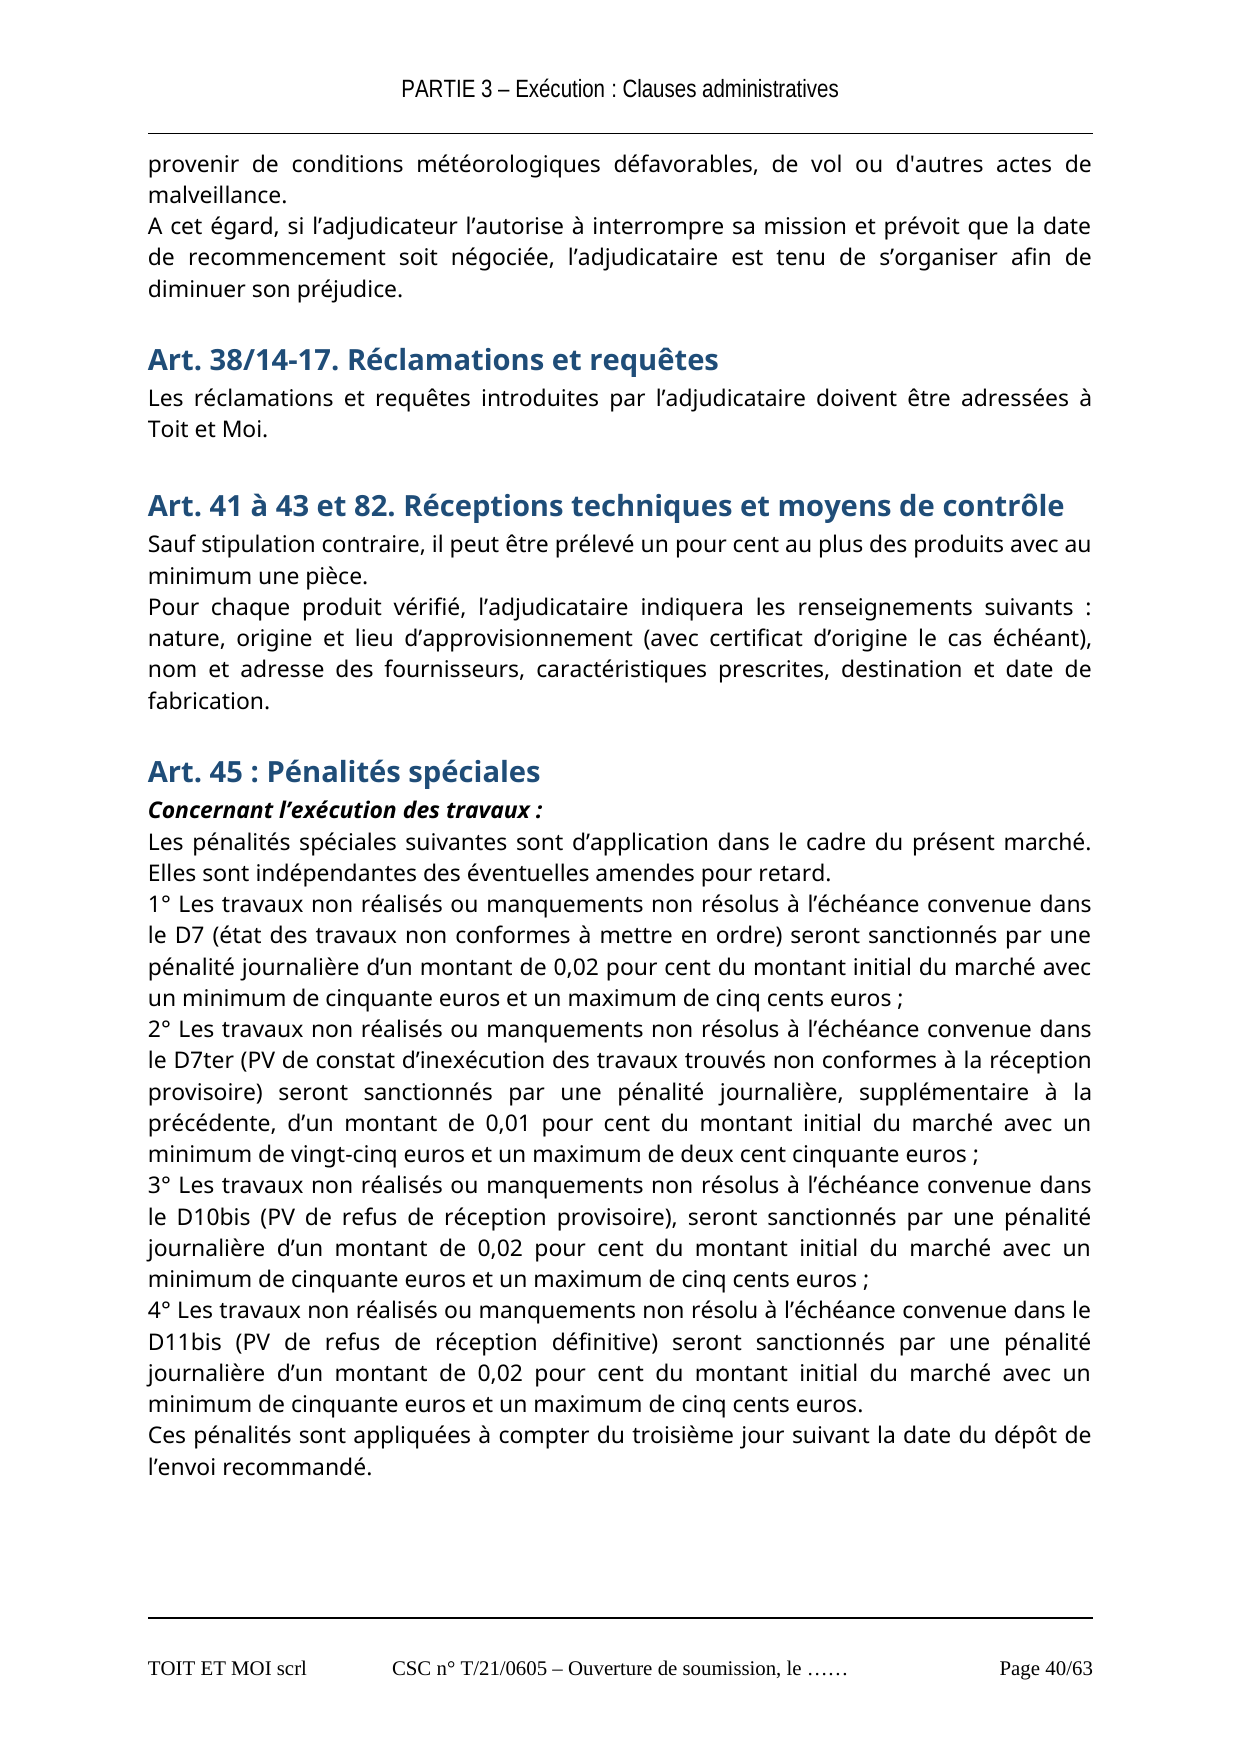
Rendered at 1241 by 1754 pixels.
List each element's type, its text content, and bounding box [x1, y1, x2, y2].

text 2° Les travaux non réalisés ou manquements non résolus à l’échéance convenue dans le D7ter (PV de constat d’inexécution des travaux trouvés non conformes à la réception provisoire) seront sanctionnés par une pénalité journalière, supplémentaire à la précédente, d’un montant de 0,01 pour cent du montant initial du marché avec un minimum de vingt-cinq euros et un maximum de deux cent cinquante euros ; [148, 1013, 1093, 1169]
text 3° Les travaux non réalisés ou manquements non résolus à l’échéance convenue dans le D10bis (PV de refus de réception provisoire), seront sanctionnés par une pénalité journalière d’un montant de 0,02 pour cent du montant initial du marché avec un minimum de cinquante euros et un maximum de cinq cents euros ; [148, 1169, 1093, 1294]
text A cet égard, si l’adjudicateur l’autorise à interrompre sa mission et prévoit que la date de recommencement soit négociée, l’adjudicataire est tenu de s’organiser afin de diminuer son préjudice. [148, 210, 1093, 304]
text Sauf stipulation contraire, il peut être prélevé un pour cent au plus des produits avec au minimum une pièce. [148, 528, 1093, 591]
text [148, 148, 1093, 210]
subtitle Art. 45 : Pénalités spéciales [148, 751, 1093, 791]
subtitle Art. 38/14-17. Réclamations et requêtes [148, 339, 1093, 379]
text 1° Les travaux non réalisés ou manquements non résolus à l’échéance convenue dans le D7 (état des travaux non conformes à mettre en ordre) seront sanctionnés par une pénalité journalière d’un montant de 0,02 pour cent du montant initial du marché avec un minimum de cinquante euros et un maximum de cinq cents euros ; [148, 888, 1093, 1013]
text Les réclamations et requêtes introduites par l’adjudicataire doivent être adressées à Toit et Moi. [148, 382, 1093, 444]
text Les pénalités spéciales suivantes sont d’application dans le cadre du présent marché. Elles sont indépendantes des éventuelles amendes pour retard. [148, 825, 1093, 888]
text Ces pénalités sont appliquées à compter du troisième jour suivant la date du dépôt de l’envoi recommandé. [148, 1419, 1093, 1482]
text 4° Les travaux non réalisés ou manquements non résolu à l’échéance convenue dans le D11bis (PV de refus de réception définitive) seront sanctionnés par une pénalité journalière d’un montant de 0,02 pour cent du montant initial du marché avec un minimum de cinquante euros et un maximum de cinq cents euros. [148, 1294, 1093, 1419]
subtitle Art. 41 à 43 et 82. Réceptions techniques et moyens de contrôle [148, 486, 1093, 525]
text Pour chaque produit vérifié, l’adjudicataire indiquera les renseignements suivants : nature, origine et lieu d’approvisionnement (avec certificat d’origine le cas échéant), nom et adresse des fournisseurs, caractéristiques prescrites, destination et date de fabrication. [148, 591, 1093, 716]
text Concernant l’exécution des travaux : [148, 794, 1093, 825]
